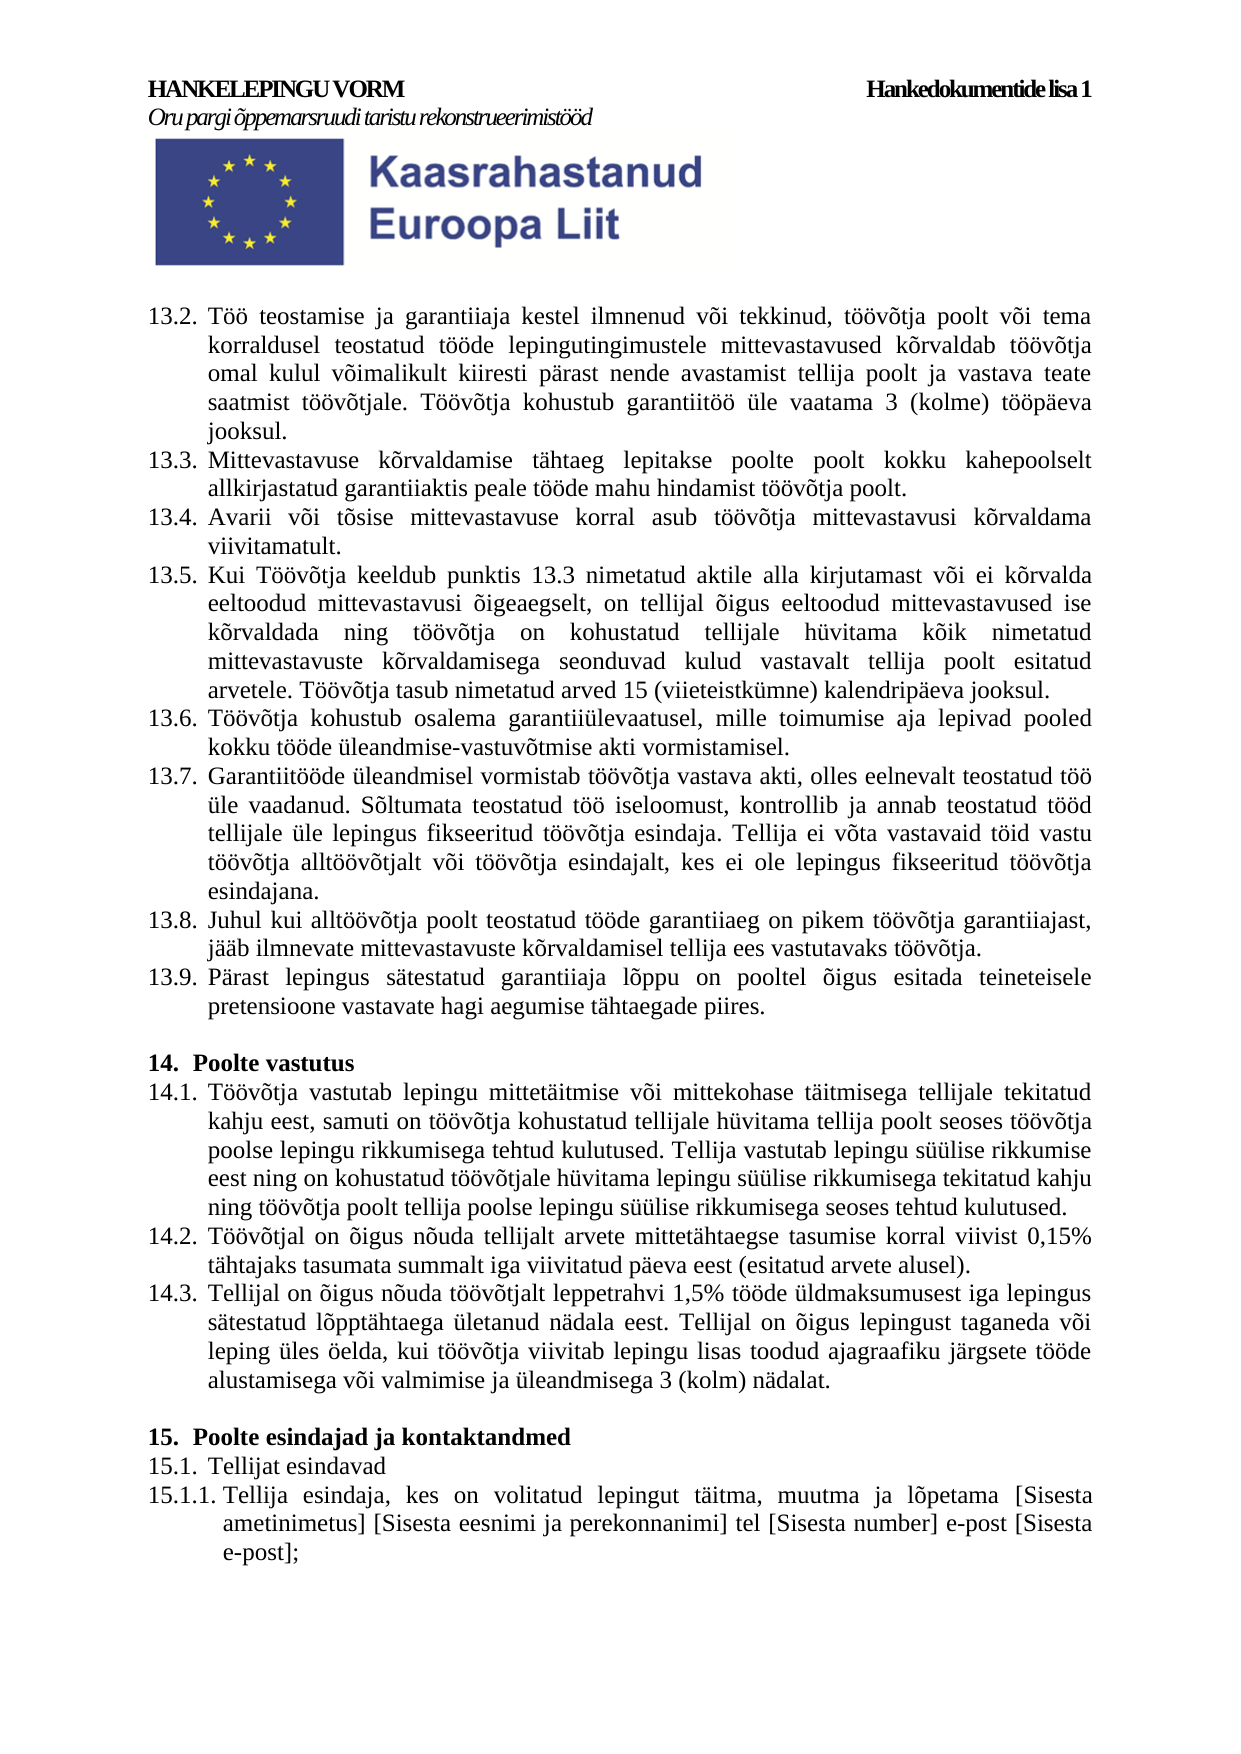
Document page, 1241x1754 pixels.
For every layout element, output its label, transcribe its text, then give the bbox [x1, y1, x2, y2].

list Mittevastavuse kõrvaldamise tähtaeg lepitakse poolte poolt kokku kahepoolselt allkirjastatud garantiiaktis peale tööde mahu hindamist töövõtja poolt. [148, 445, 1093, 502]
list Töövõtja kohustub osalema garantiiülevaatusel, mille toimumise aja lepivad pooled kokku tööde üleandmise-vastuvõtmise akti vormistamisel. [148, 703, 1093, 761]
list Garantiitööde üleandmisel vormistab töövõtja vastava akti, olles eelnevalt teostatud töö üle vaadanud. Sõltumata teostatud töö iseloomust, kontrollib ja annab teostatud tööd tellijale üle lepingus fikseeritud töövõtja esindaja. Tellija ei võta vastavaid töid vastu töövõtja alltöövõtjalt või töövõtja esindajalt, kes ei ole lepingus fikseeritud töövõtja esindajana. [148, 761, 1093, 905]
list Poolte esindajad ja kontaktandmed [148, 1422, 1093, 1451]
list Pärast lepingus sätestatud garantiiaja lõppu on pooltel õigus esitada teineteisele pretensioone vastavate hagi aegumise tähtaegade piires. [148, 962, 1093, 1020]
list Poolte vastutus [148, 1048, 1093, 1077]
list Töövõtjal on õigus nõuda tellijalt arvete mittetähtaegse tasumise korral viivist 0,15% tähtajaks tasumata summalt iga viivitatud päeva eest (esitatud arvete alusel). [148, 1221, 1093, 1278]
list Juhul kui alltöövõtja poolt teostatud tööde garantiiaeg on pikem töövõtja garantiiajast, jääb ilmnevate mittevastavuste kõrvaldamisel tellija ees vastutavaks töövõtja. [148, 905, 1093, 962]
list Töövõtja vastutab lepingu mittetäitmise või mittekohase täitmisega tellijale tekitatud kahju eest, samuti on töövõtja kohustatud tellijale hüvitama tellija poolt seoses töövõtja poolse lepingu rikkumisega tehtud kulutused. Tellija vastutab lepingu süülise rikkumise eest ning on kohustatud töövõtjale hüvitama lepingu süülise rikkumisega tekitatud kahju ning töövõtja poolt tellija poolse lepingu süülise rikkumisega seoses tehtud kulutused. [148, 1077, 1093, 1221]
list Töö teostamise ja garantiiaja kestel ilmnenud või tekkinud, töövõtja poolt või tema korraldusel teostatud tööde lepingutingimustele mittevastavused kõrvaldab töövõtja omal kulul võimalikult kiiresti pärast nende avastamist tellija poolt ja vastava teate saatmist töövõtjale. Töövõtja kohustub garantiitöö üle vaatama 3 (kolme) tööpäeva jooksul. [148, 301, 1093, 445]
list Tellija esindaja, kes on volitatud lepingut täitma, muutma ja lõpetama tel e-post ; [148, 1480, 1093, 1566]
picture [147, 131, 737, 273]
list Tellijal on õigus nõuda töövõtjalt leppetrahvi 1,5% tööde üldmaksumusest iga lepingus sätestatud lõpptähtaega ületanud nädala eest. Tellijal on õigus lepingust taganeda või leping üles öelda, kui töövõtja viivitab lepingu lisas toodud ajagraafiku järgsete tööde alustamisega või valmimise ja üleandmisega 3 (kolm) nädalat. [148, 1278, 1093, 1393]
list Tellijat esindavad [148, 1451, 1093, 1480]
list Kui Töövõtja keeldub punktis 13.3 nimetatud aktile alla kirjutamast või ei kõrvalda eeltoodud mittevastavusi õigeaegselt, on tellijal õigus eeltoodud mittevastavused ise kõrvaldada ning töövõtja on kohustatud tellijale hüvitama kõik nimetatud mittevastavuste kõrvaldamisega seonduvad kulud vastavalt tellija poolt esitatud arvetele. Töövõtja tasub nimetatud arved 15 (viieteistkümne) kalendripäeva jooksul. [148, 560, 1093, 703]
list Avarii või tõsise mittevastavuse korral asub töövõtja mittevastavusi kõrvaldama viivitamatult. [148, 502, 1093, 560]
